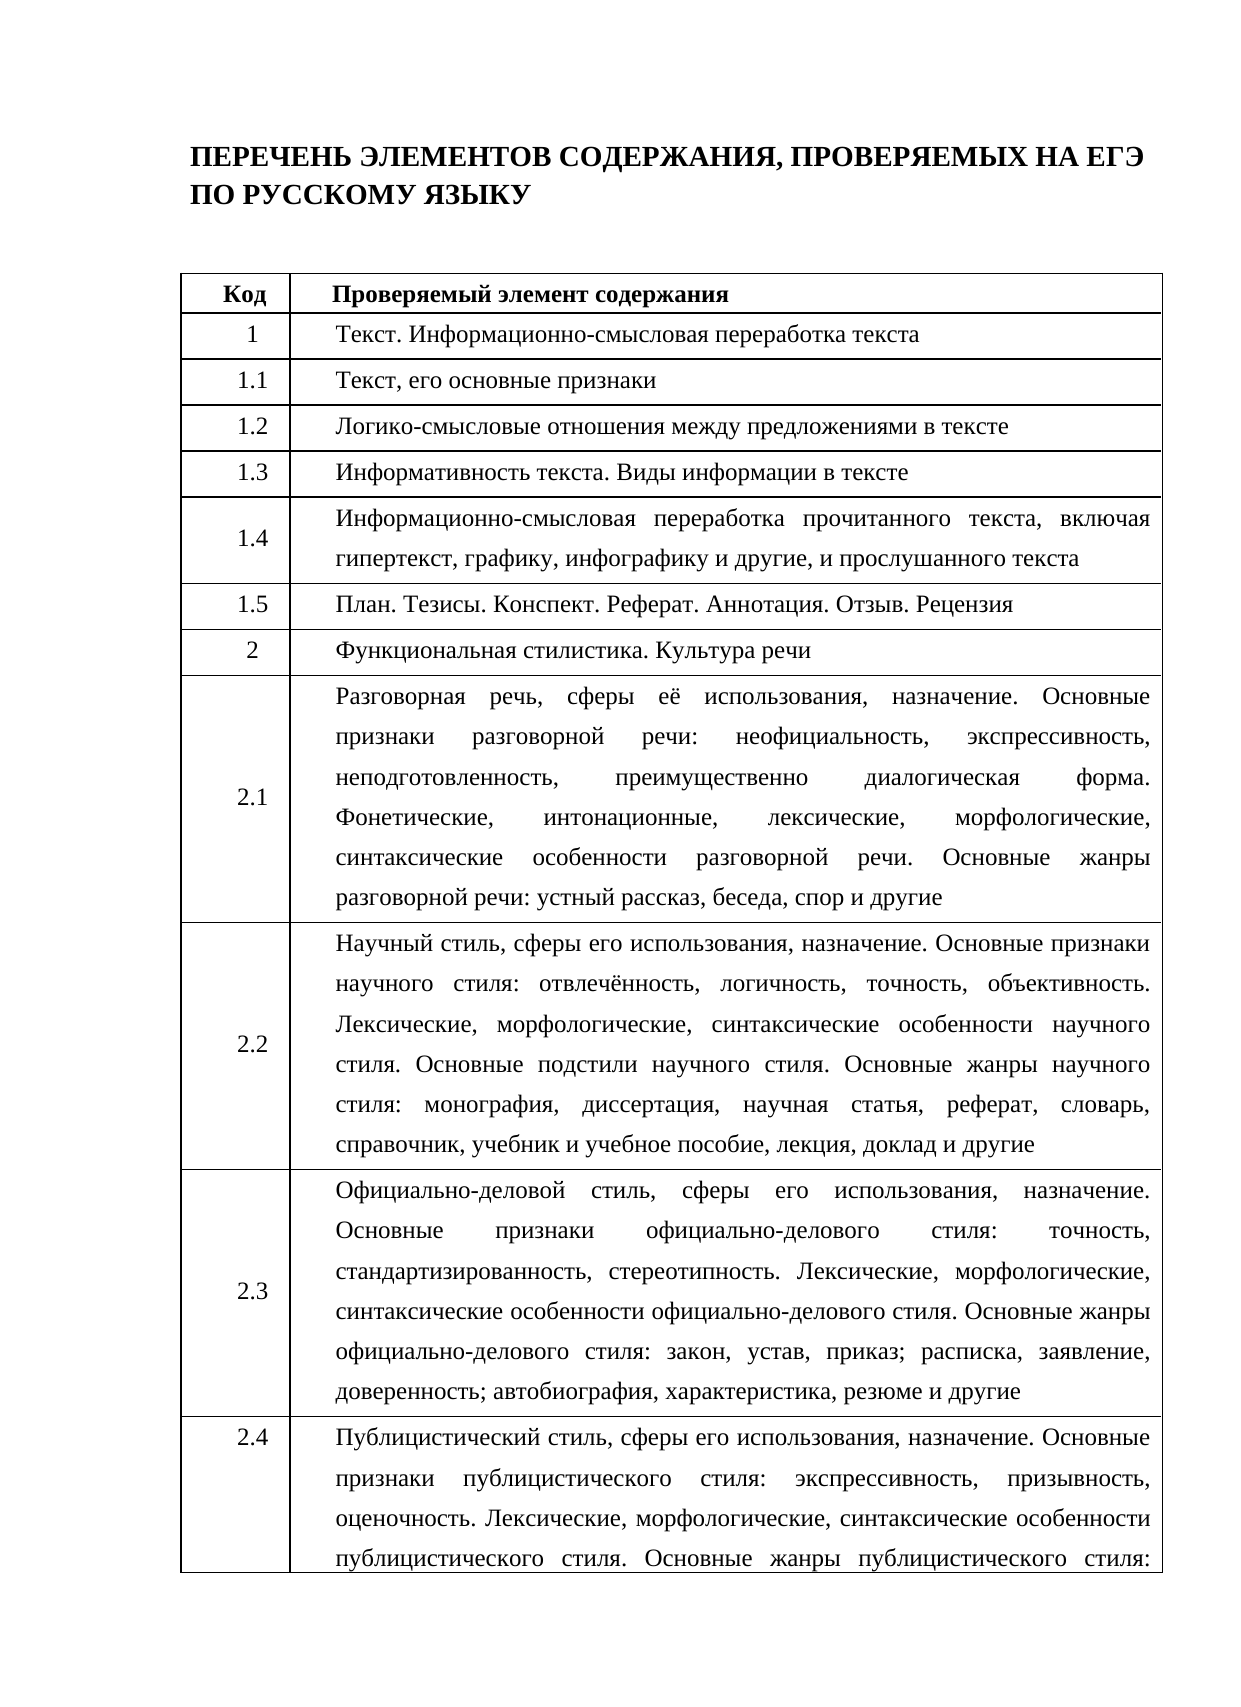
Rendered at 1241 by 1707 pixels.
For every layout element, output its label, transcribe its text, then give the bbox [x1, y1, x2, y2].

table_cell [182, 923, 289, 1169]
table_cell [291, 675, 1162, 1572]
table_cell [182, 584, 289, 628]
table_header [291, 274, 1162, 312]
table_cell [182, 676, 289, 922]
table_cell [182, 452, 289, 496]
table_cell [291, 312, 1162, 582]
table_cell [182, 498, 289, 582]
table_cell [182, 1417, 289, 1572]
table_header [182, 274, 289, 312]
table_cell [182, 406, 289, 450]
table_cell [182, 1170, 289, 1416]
text ПЕРЕЧЕНЬ ЭЛЕМЕНТОВ СОДЕРЖАНИЯ, ПРОВЕРЯЕМЫХ НА ЕГЭ ПО РУССКОМУ ЯЗЫКУ [190, 139, 1152, 211]
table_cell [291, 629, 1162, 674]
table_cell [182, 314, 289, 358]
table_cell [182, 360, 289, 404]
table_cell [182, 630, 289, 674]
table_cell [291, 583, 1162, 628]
